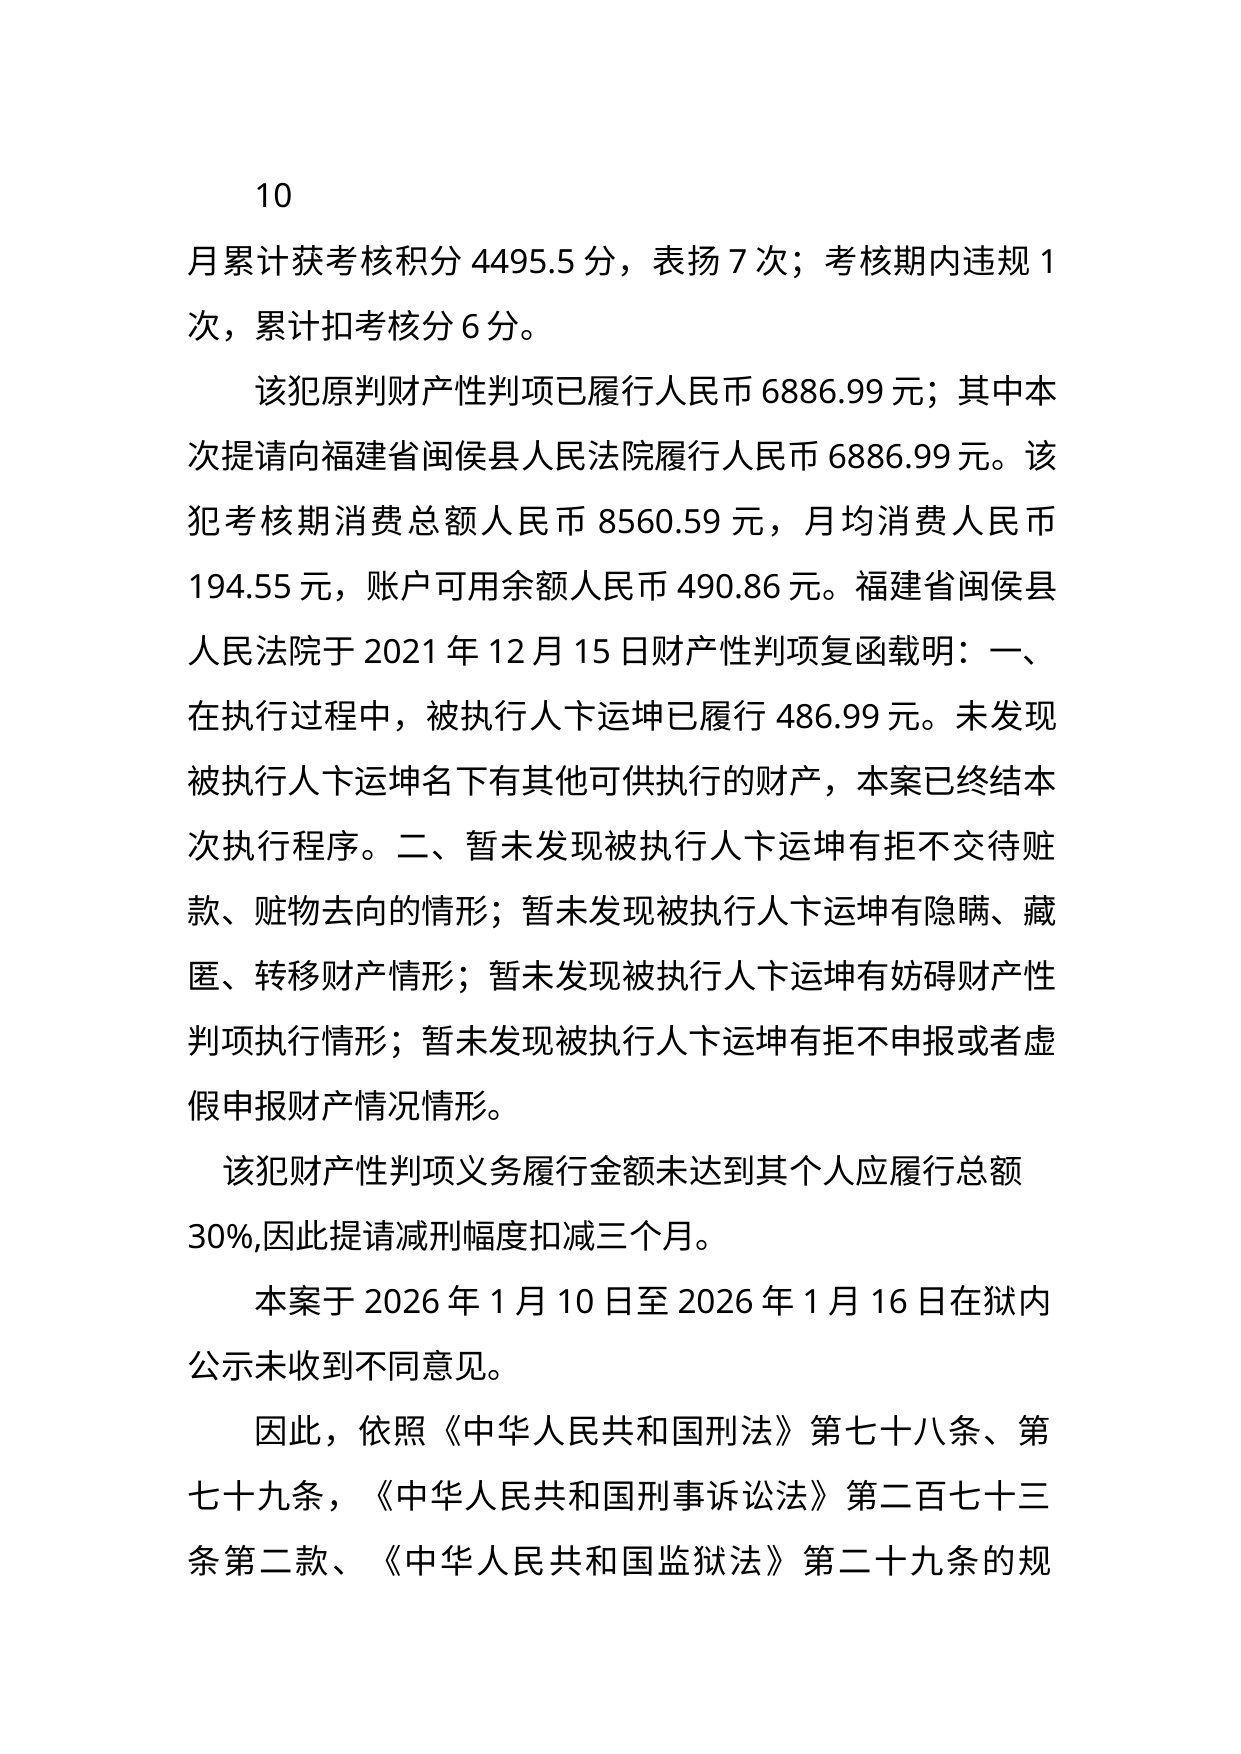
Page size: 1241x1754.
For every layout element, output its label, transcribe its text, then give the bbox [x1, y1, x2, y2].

text 该犯原判财产性判项已履行人民币6886.99元；其中本 [254, 357, 1058, 422]
text 月累计获考核积分4495.5分，表扬7次；考核期内违规1次，累计扣考核分6分。 [187, 227, 1058, 357]
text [254, 162, 1058, 227]
text 该犯财产性判项义务履行金额未达到其个人应履行总额30%,因此提请减刑幅度扣减三个月。 [187, 1137, 1058, 1267]
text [187, 1397, 1053, 1592]
text 次提请向福建省闽侯县人民法院履行人民币6886.99元。该犯考核期消费总额人民币8560.59元，月均消费人民币194.55元，账户可用余额人民币490.86元。福建省闽侯县人民法院于2021年12月15日财产性判项复函载明：一、在执行过程中，被执行人卞运坤已履行486.99元。未发现被执行人卞运坤名下有其他可供执行的财产，本案已终结本次执行程序。二、暂未发现被执行人卞运坤有拒不交待赃款、赃物去向的情形；暂未发现被执行人卞运坤有隐瞒、藏匿、转移财产情形；暂未发现被执行人卞运坤有妨碍财产性判项执行情形；暂未发现被执行人卞运坤有拒不申报或者虚假申报财产情况情形。 [187, 422, 1058, 1137]
text 本案于2026年1月10日至2026年1月16日在狱内公示未收到不同意见。 [187, 1267, 1053, 1397]
